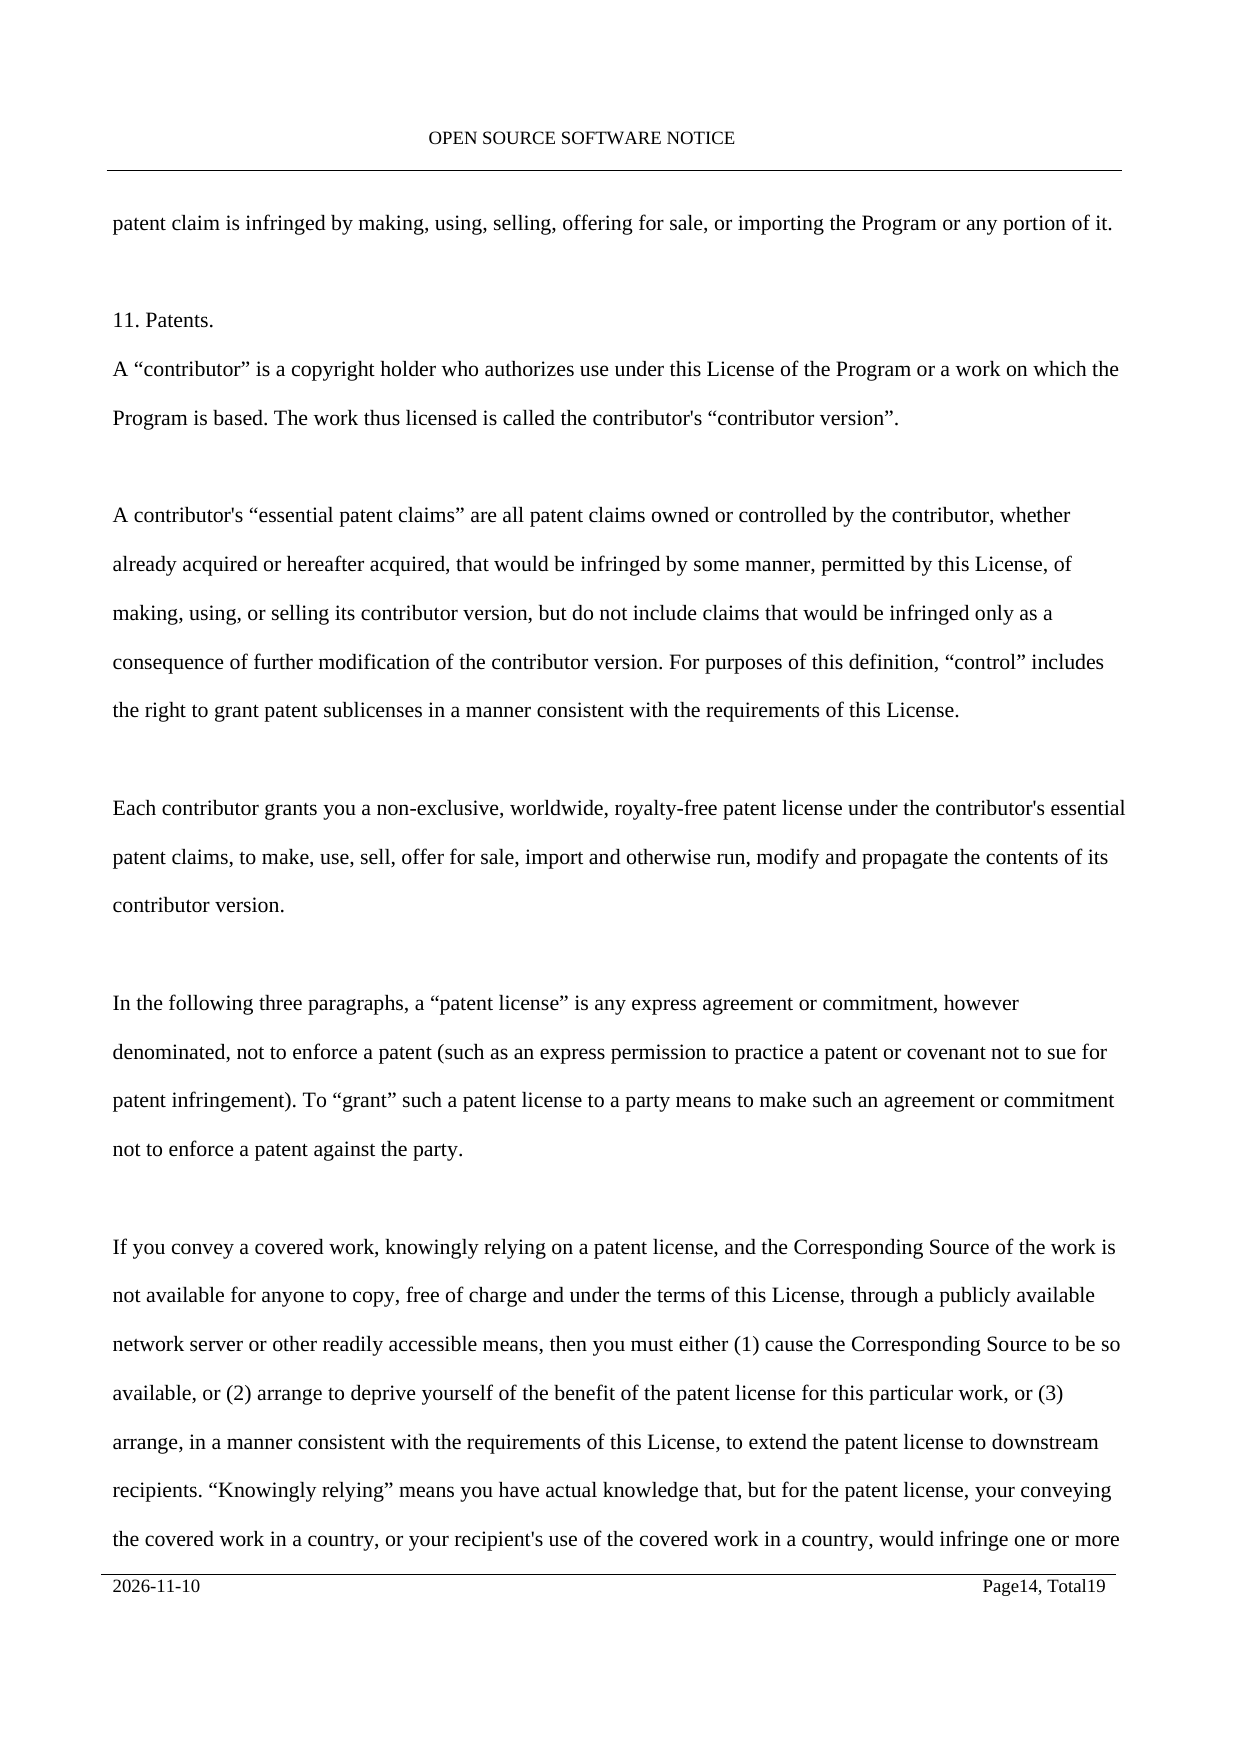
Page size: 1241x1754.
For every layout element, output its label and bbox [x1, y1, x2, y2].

text [112, 206, 1128, 1555]
